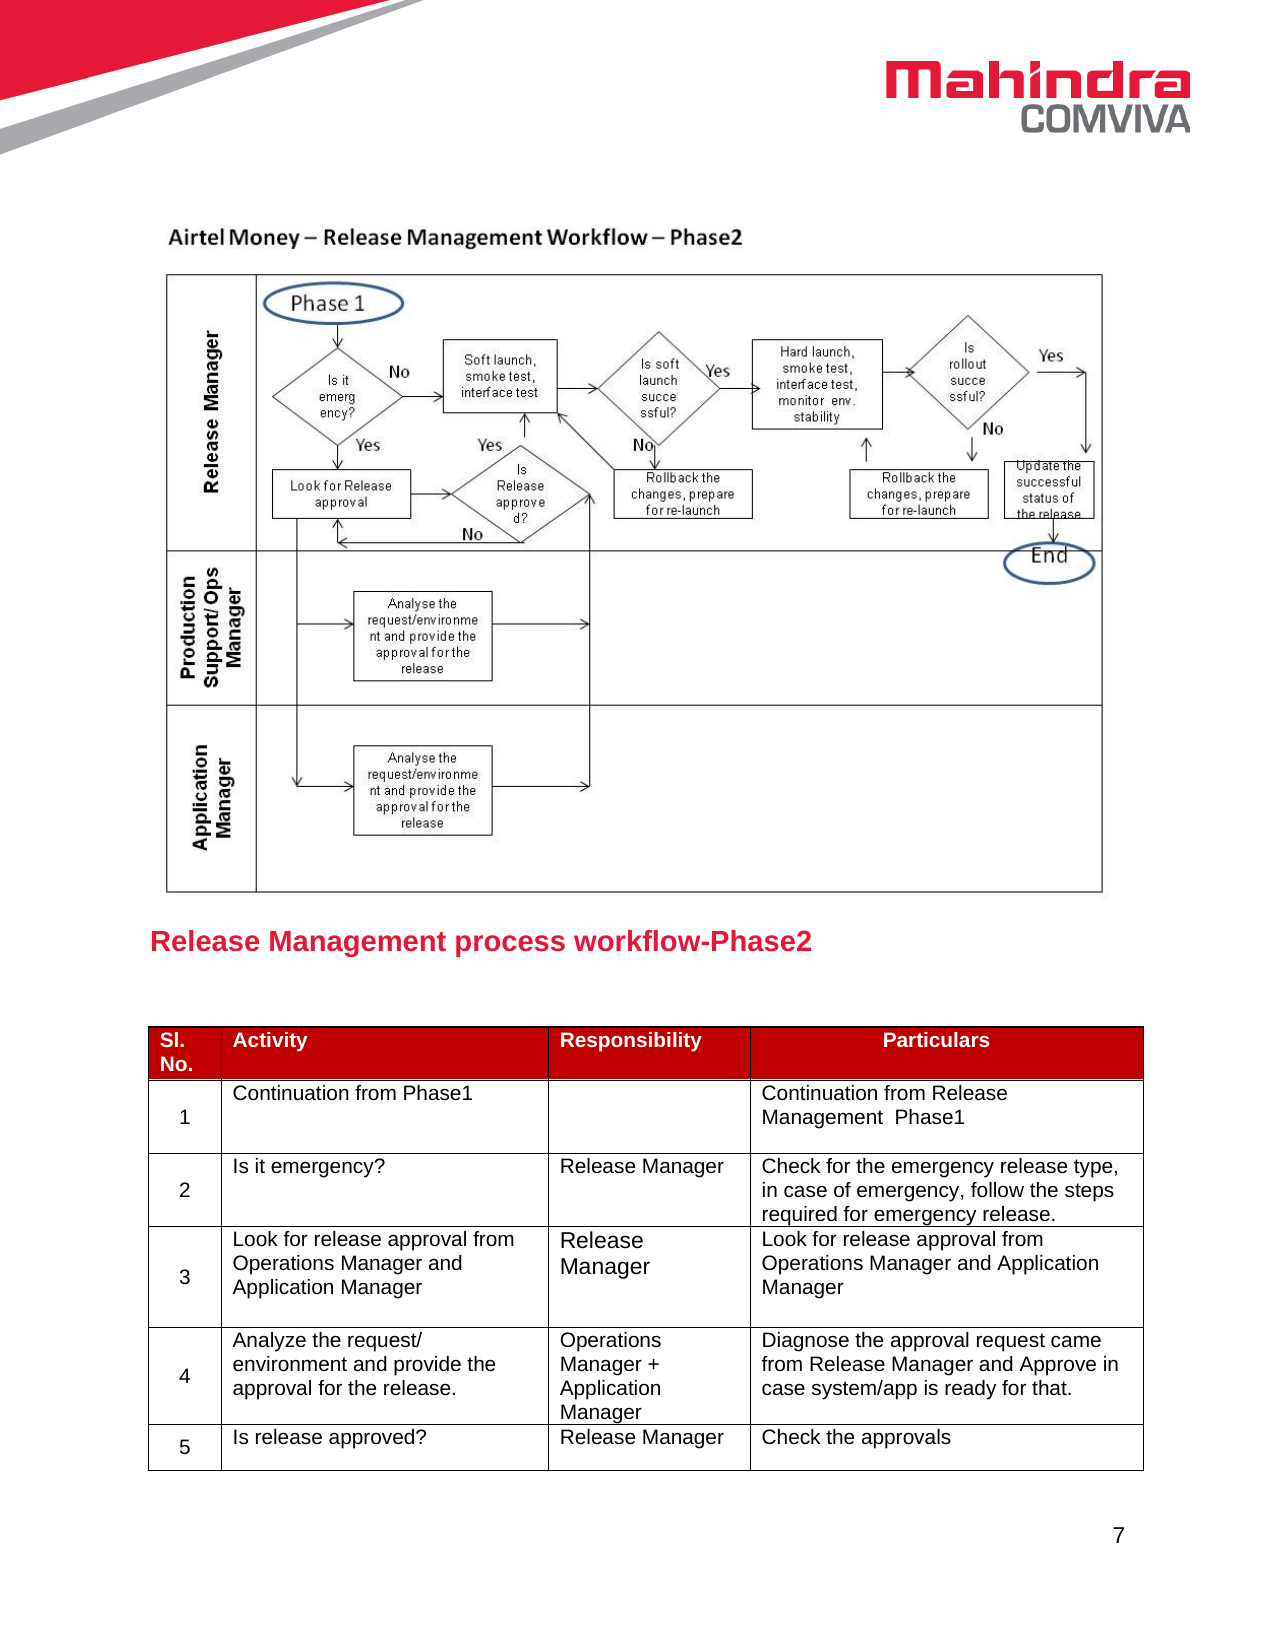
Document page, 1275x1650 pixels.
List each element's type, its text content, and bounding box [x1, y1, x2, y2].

table_header Particulars [751, 1028, 1143, 1079]
picture [0, 0, 426, 155]
table_cell Diagnose the approval request came from Release Manager and Approve in case system/app is ready for that. [751, 1328, 1143, 1424]
table_cell Release Manager [549, 1425, 750, 1469]
table_cell Analyze the request/ environment and provide the approval for the release. [222, 1328, 548, 1424]
table_cell 5 [149, 1425, 221, 1469]
table_cell Look for release approval from Operations Manager and Application Manager [751, 1227, 1143, 1327]
table_header Activity [222, 1028, 548, 1079]
table_header Responsibility [549, 1028, 750, 1079]
picture [886, 61, 1191, 133]
table_cell Is release approved? [222, 1425, 548, 1469]
table_cell Check for the emergency release type, in case of emergency, follow the steps required for emergency release. [751, 1154, 1143, 1226]
picture [150, 193, 1125, 924]
table_cell [549, 1081, 750, 1153]
table_cell Release Manager [549, 1154, 750, 1226]
table_cell Release Manager [549, 1227, 750, 1327]
table_cell 2 [149, 1154, 221, 1226]
table_header Sl. No. [149, 1028, 221, 1079]
table_cell Continuation from Phase1 [222, 1081, 548, 1153]
table_cell Operations Manager + Application Manager [549, 1328, 750, 1424]
table_cell Check the approvals [751, 1425, 1143, 1469]
table_cell Look for release approval from Operations Manager and Application Manager [222, 1227, 548, 1327]
table_cell 3 [149, 1227, 221, 1327]
table_cell Continuation from Release Management Phase1 [751, 1081, 1143, 1153]
text Release Management process workflow-Phase2 [150, 924, 1125, 957]
table_cell 4 [149, 1328, 221, 1424]
table_cell 1 [149, 1081, 221, 1153]
table_cell Is it emergency? [222, 1154, 548, 1226]
